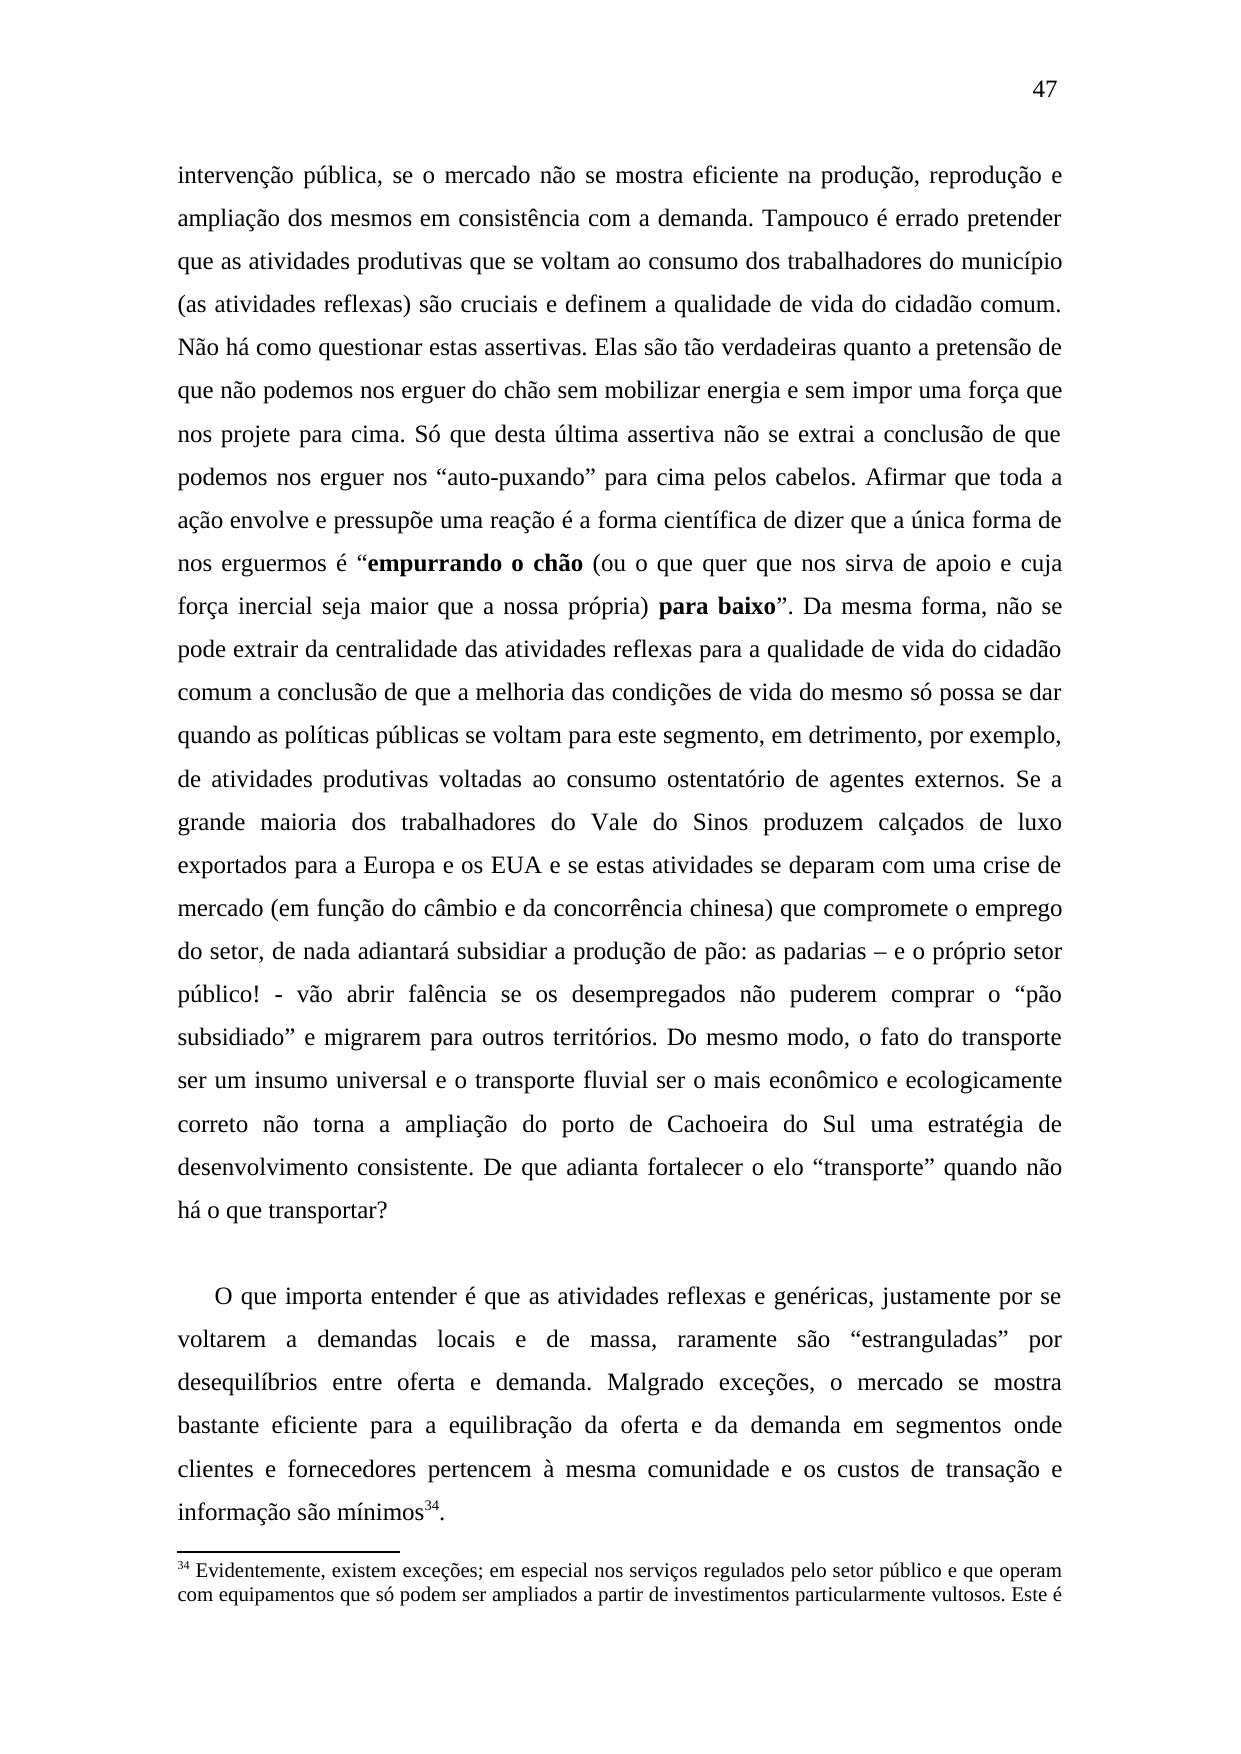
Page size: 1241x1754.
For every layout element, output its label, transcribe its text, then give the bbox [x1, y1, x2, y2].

text O que importa entender é que as atividades reflexas e genéricas, justamente por se voltarem a demandas locais e de massa, raramente são “estranguladas” por desequilíbrios entre oferta e demanda. Malgrado exceções, o mercado se mostra bastante eficiente para a equilibração da oferta e da demanda em segmentos onde clientes e fornecedores pertencem à mesma comunidade e os custos de transação e informação são mínimos. [177, 1281, 1063, 1526]
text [177, 160, 1063, 1224]
